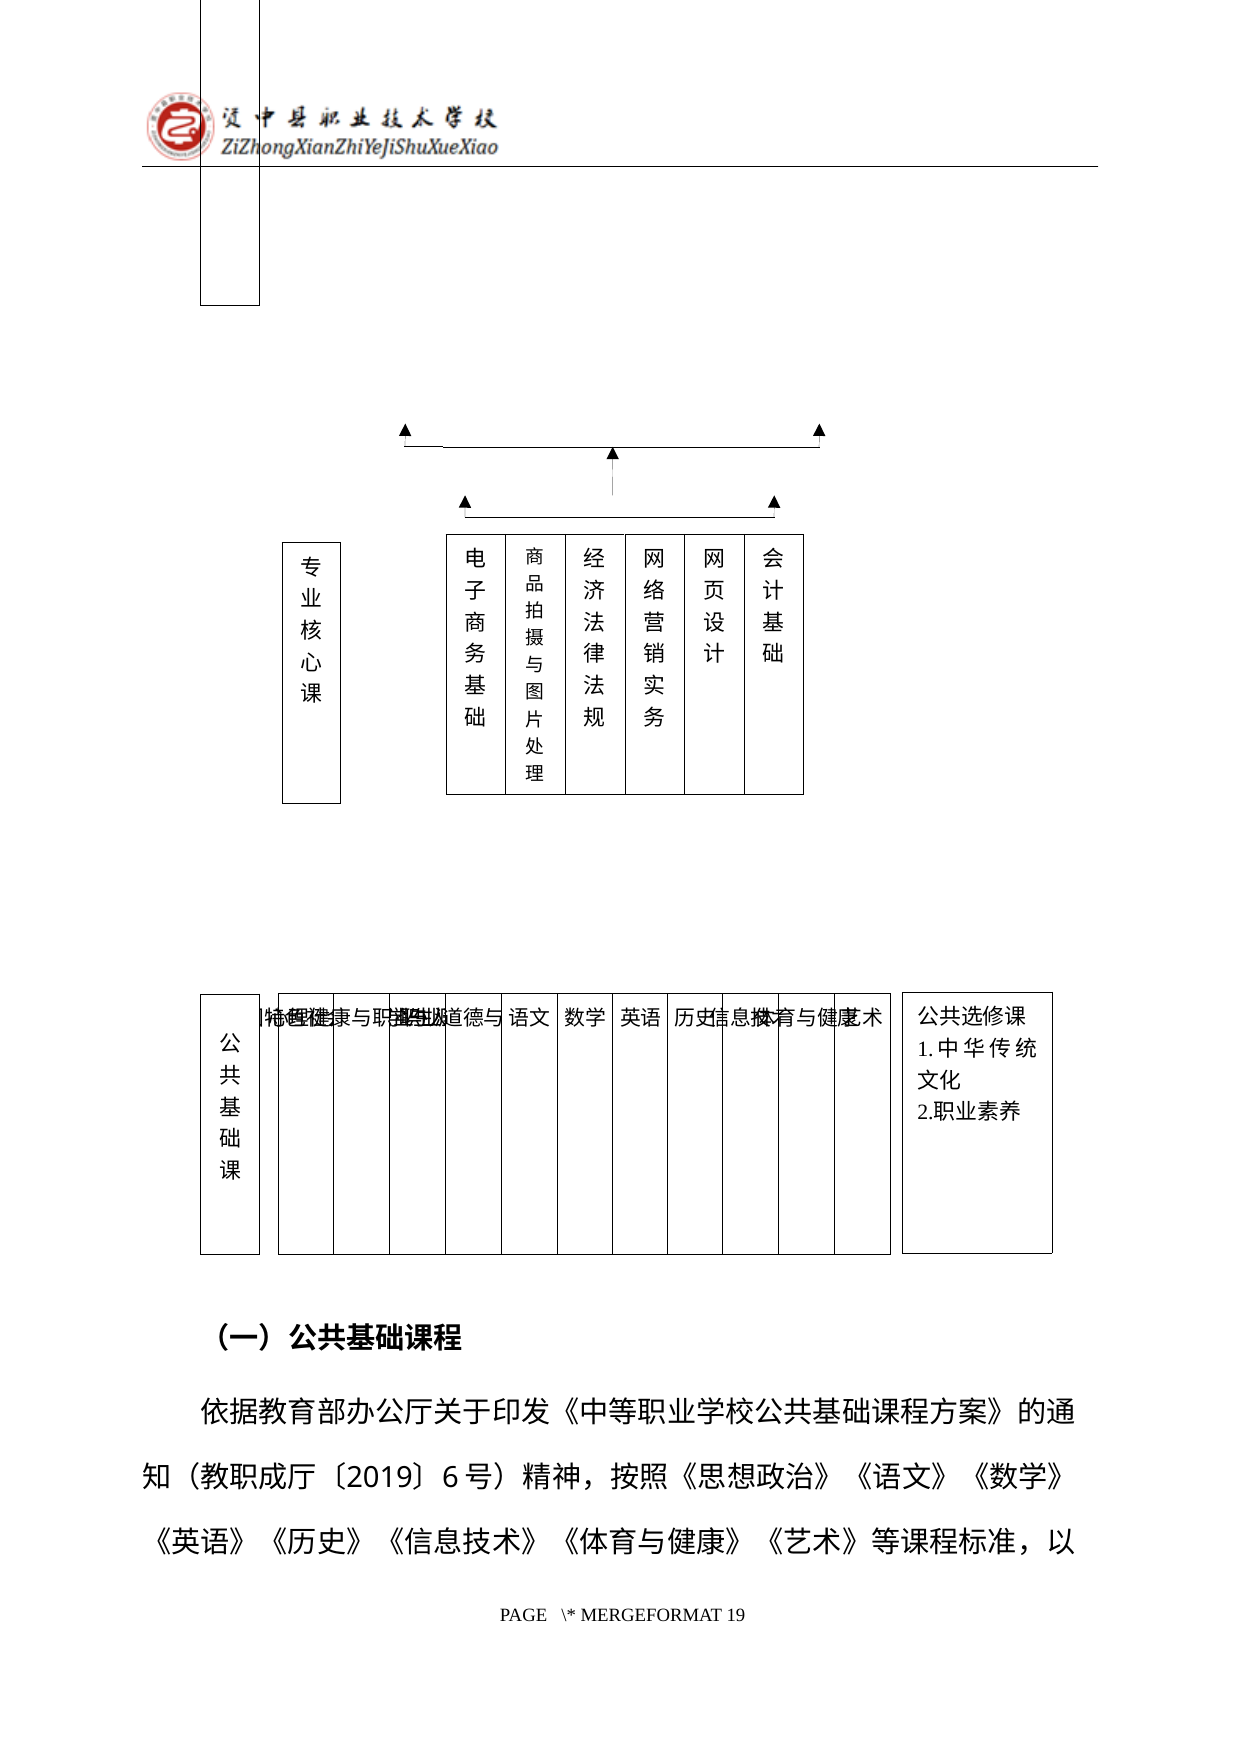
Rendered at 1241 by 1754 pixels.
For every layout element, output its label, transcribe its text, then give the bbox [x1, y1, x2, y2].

picture [141, 88, 200, 164]
text （一）公共基础课程 [142, 1314, 1098, 1357]
text 依据教育部办公厅关于印发《中等职业学校公共基础课程方案》的通知（教职成厅〔2019〕6号）精神，按照《思想政治》《语文》《数学》《英语》《历史》《信息技术》《体育与健康》《艺术》等课程标准，以及《大中小学劳动教育指导纲要（试行）》，开设公共基础课程。 [142, 1378, 1098, 1573]
picture [260, 88, 505, 164]
picture [201, 88, 259, 164]
